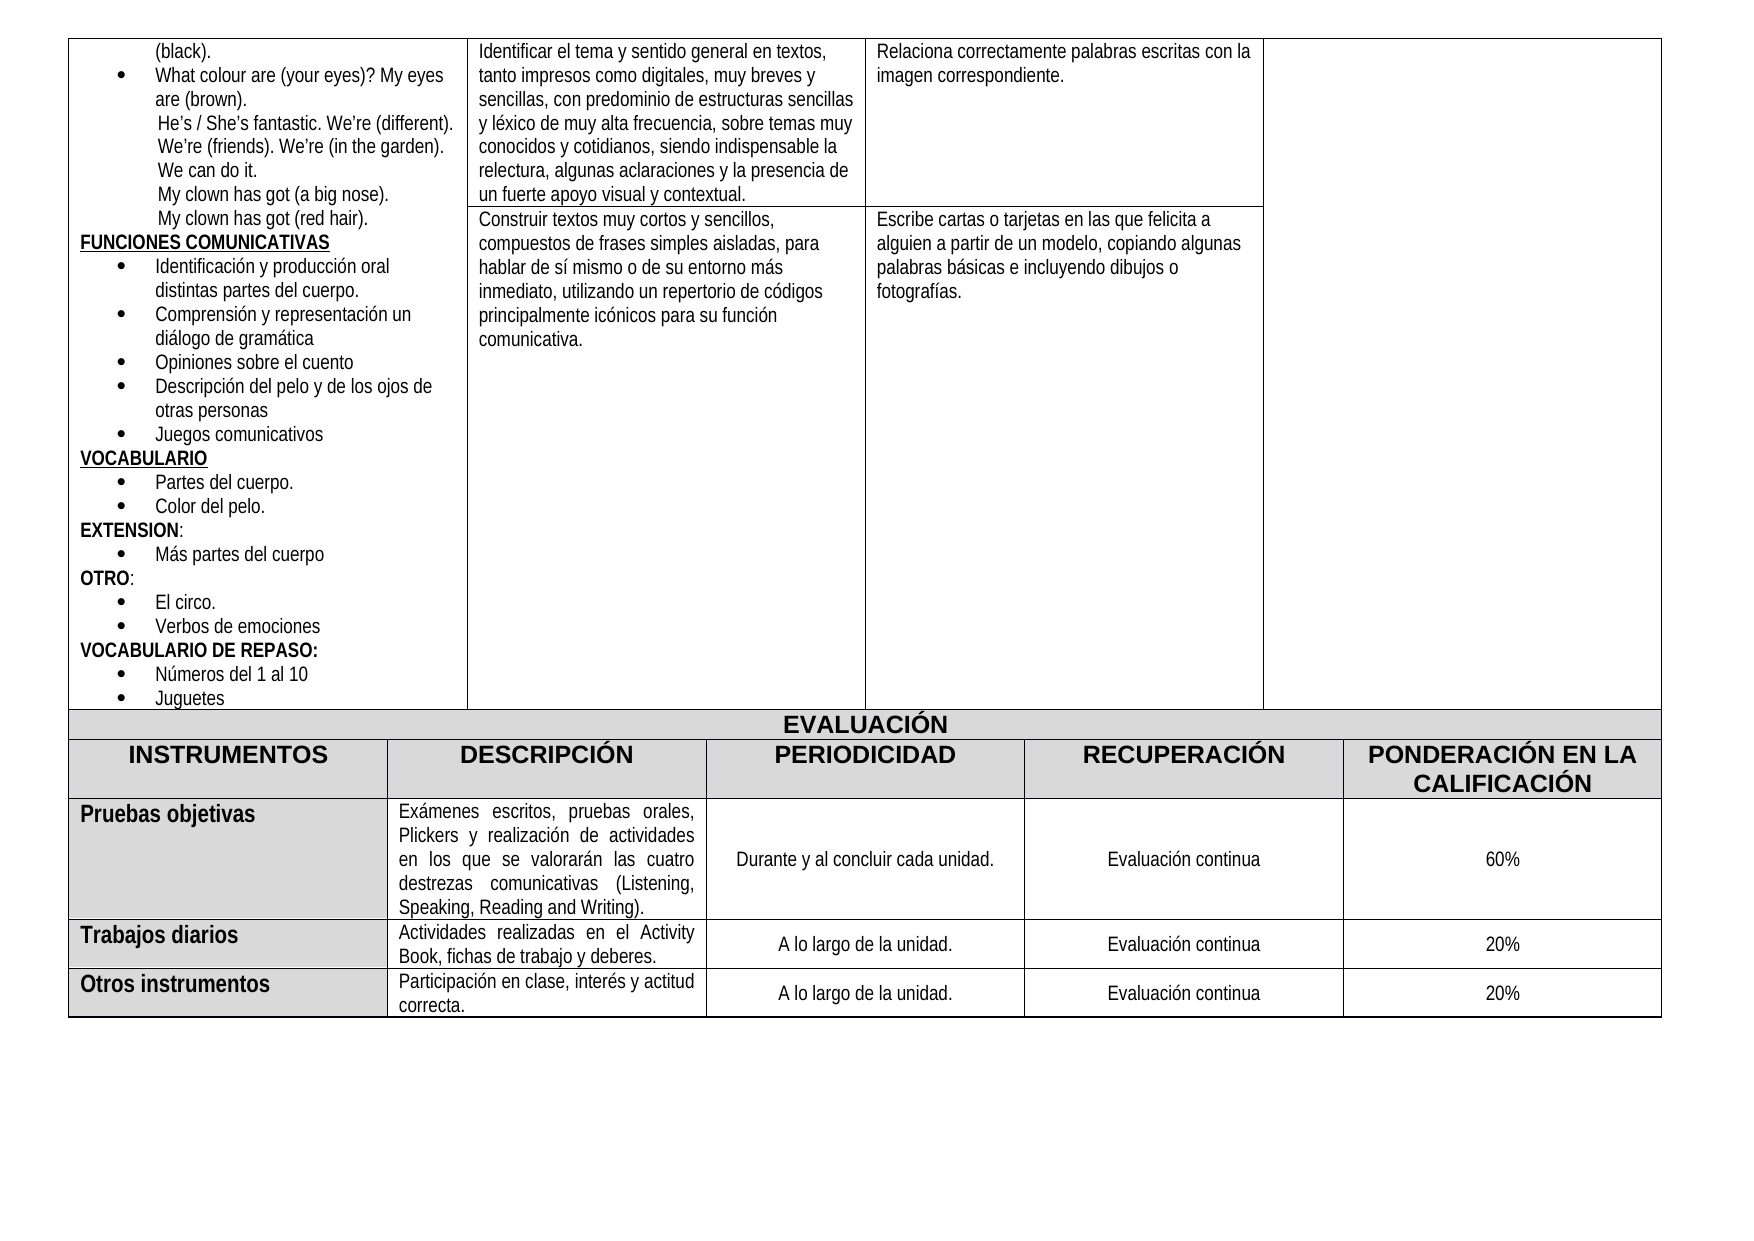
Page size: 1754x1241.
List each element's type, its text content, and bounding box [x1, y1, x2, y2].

table_cell Escribe cartas o tarjetas en las que felicita a alguien a partir de un modelo, copiando algunas palabras básicas e incluyendo dibujos o fotografías. [866, 207, 1263, 709]
table_cell A lo largo de la unidad. [707, 920, 1024, 967]
table_cell PONDERACIÓN EN LA CALIFICACIÓN [1344, 740, 1661, 798]
table_cell Relaciona correctamente palabras escritas con la imagen correspondiente. [866, 39, 1263, 206]
table_header Exámenes escritos, pruebas orales, Plickers y realización de actividades en los que se valorarán las cuatro destrezas comunicativas (Listening, Speaking, Reading and Writing). [388, 799, 706, 918]
table_cell EVALUACIÓN [69, 710, 1661, 739]
table_cell Otros instrumentos [69, 969, 387, 1016]
table_cell 20% [1344, 920, 1661, 967]
table_cell Identificar el tema y sentido general en textos, tanto impresos como digitales, muy breves y sencillas, con predominio de estructuras sencillas y léxico de muy alta frecuencia, sobre temas muy conocidos y cotidianos, siendo indispensable la relectura, algunas aclaraciones y la presencia de un fuerte apoyo visual y contextual. [468, 39, 865, 206]
table_cell Construir textos muy cortos y sencillos, compuestos de frases simples aisladas, para hablar de sí mismo o de su entorno más inmediato, utilizando un repertorio de códigos principalmente icónicos para su función comunicativa. [468, 207, 865, 709]
table_cell 20% [1344, 969, 1661, 1016]
table_cell Participación en clase, interés y actitud correcta. [388, 969, 706, 1016]
table_header 60% [1344, 799, 1661, 918]
table_cell Evaluación continua [1025, 969, 1343, 1016]
table_header Pruebas objetivas [69, 799, 387, 918]
table_header Durante y al concluir cada unidad. [707, 799, 1024, 918]
table_cell DESCRIPCIÓN [388, 740, 706, 798]
table_cell PERIODICIDAD [707, 740, 1024, 798]
table_cell RECUPERACIÓN [1025, 740, 1343, 798]
table_cell Actividades realizadas en el Activity Book, fichas de trabajo y deberes. [388, 920, 706, 967]
table_cell Trabajos diarios [69, 920, 387, 967]
table_header Evaluación continua [1025, 799, 1343, 918]
table_cell A lo largo de la unidad. [707, 969, 1024, 1016]
table_cell Evaluación continua [1025, 920, 1343, 967]
table_cell INSTRUMENTOS [69, 740, 387, 798]
